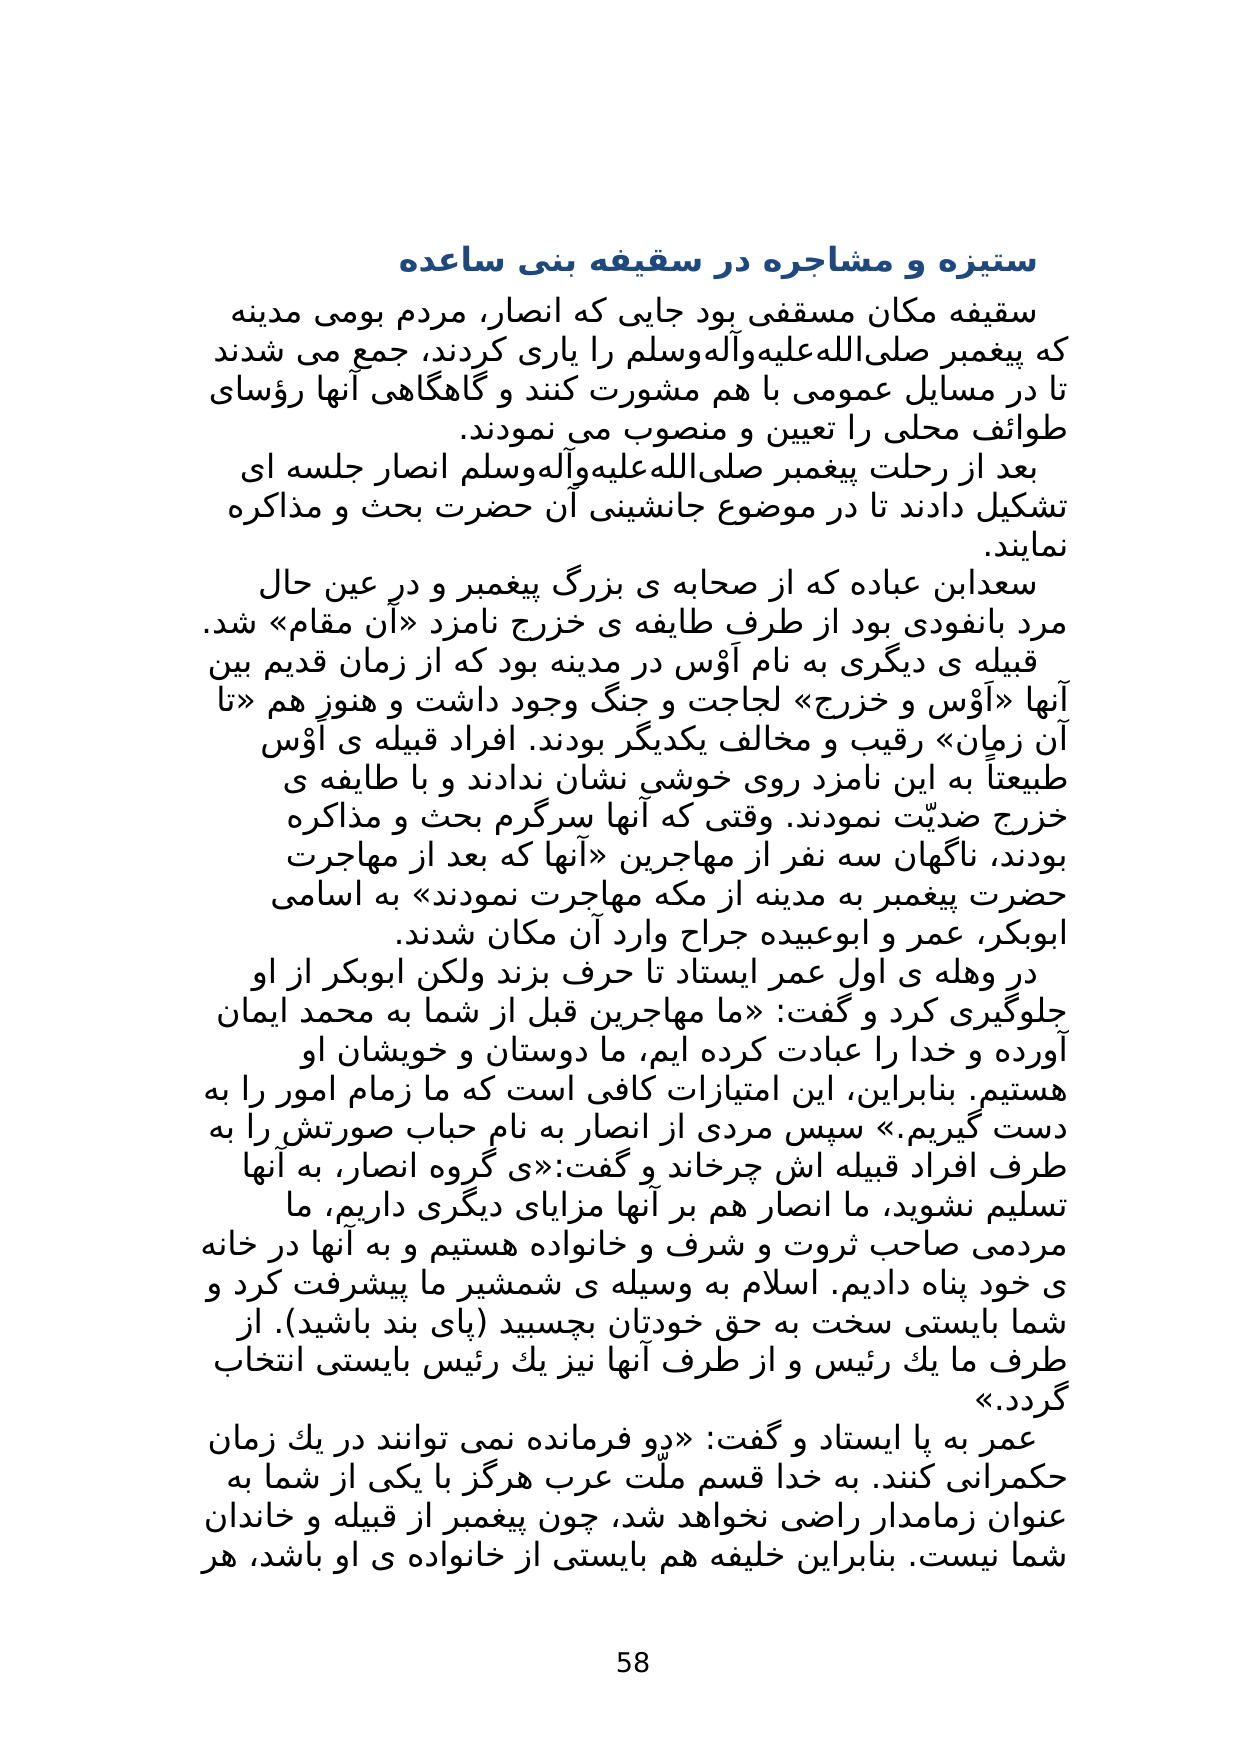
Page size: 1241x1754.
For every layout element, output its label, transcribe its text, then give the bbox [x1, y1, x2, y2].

text سقيفه مكان مسقفى بود جايى كه انصار، مردم بومى مدينه كه پيغمبر صلى‌الله‌عليه‌وآله‌وسلم را يارى كردند، جمع مى شدند تا در مسايل عمومى با هم مشورت كنند و گاهگاهى آنها رؤساى طوائف محلى را تعيين و منصوب مى نمودند. [197, 292, 1069, 447]
text قبيله ى ديگرى به نام اَوْس در مدينه بود كه از زمان قديم بين آنها «اَوْس و خزرج» لجاجت و جنگ وجود داشت و هنوز هم «تا آن زمان» رقيب و مخالف يكديگر بودند. افراد قبيله ى اَوْس طبيعتاً به اين نامزد روى خوشى نشان ندادند و با طايفه ى خزرج ضديّت نمودند. وقتى كه آنها سرگرم بحث و مذاكره بودند، ناگهان سه نفر از مهاجرين «آنها كه بعد از مهاجرت حضرت پيغمبر به مدينه از مكه مهاجرت نمودند» به اسامى ابوبكر، عمر و ابوعبيده جراح وارد آن مكان شدند. [197, 642, 1069, 952]
text در وهله ى اول عمر ايستاد تا حرف بزند ولكن ابوبكر از او جلوگيرى كرد و گفت: «ما مهاجرين قبل از شما به محمد ايمان آورده و خدا را عبادت كرده ايم، ما دوستان و خويشان او هستيم. بنابراين، اين امتيازات كافى است كه ما زمام امور را به دست گيريم.» سپس مردى از انصار به نام حباب صورتش را به طرف افراد قبيله اش چرخاند و گفت:«ى گروه انصار، به آنها تسليم نشويد، ما انصار هم بر آنها مزاياى ديگرى داريم، ما مردمى صاحب ثروت و شرف و خانواده هستيم و به آنها در خانه ى خود پناه داديم. اسلام به وسيله ى شمشير ما پيشرفت كرد و شما بايستى سخت به حق خودتان بچسبيد (پاى بند باشيد). از طرف ما يك رئيس و از طرف آنها نيز يك رئيس بايستى انتخاب گردد.» [197, 952, 1069, 1419]
text بعد از رحلت پيغمبر صلى‌الله‌عليه‌وآله‌وسلم انصار جلسه اى تشكيل دادند تا در موضوع جانشينى آن حضرت بحث و مذاكره نمايند. [197, 447, 1069, 564]
subtitle ستيزه و مشاجره در سقيفه بنى ساعده [197, 241, 1069, 279]
text سعدابن عباده كه از صحابه ى بزرگ پيغمبر و در عين حال مرد بانفودى بود از طرف طايفه ى خزرج نامزد «آن مقام» شد. [197, 564, 1069, 642]
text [197, 1419, 1069, 1574]
